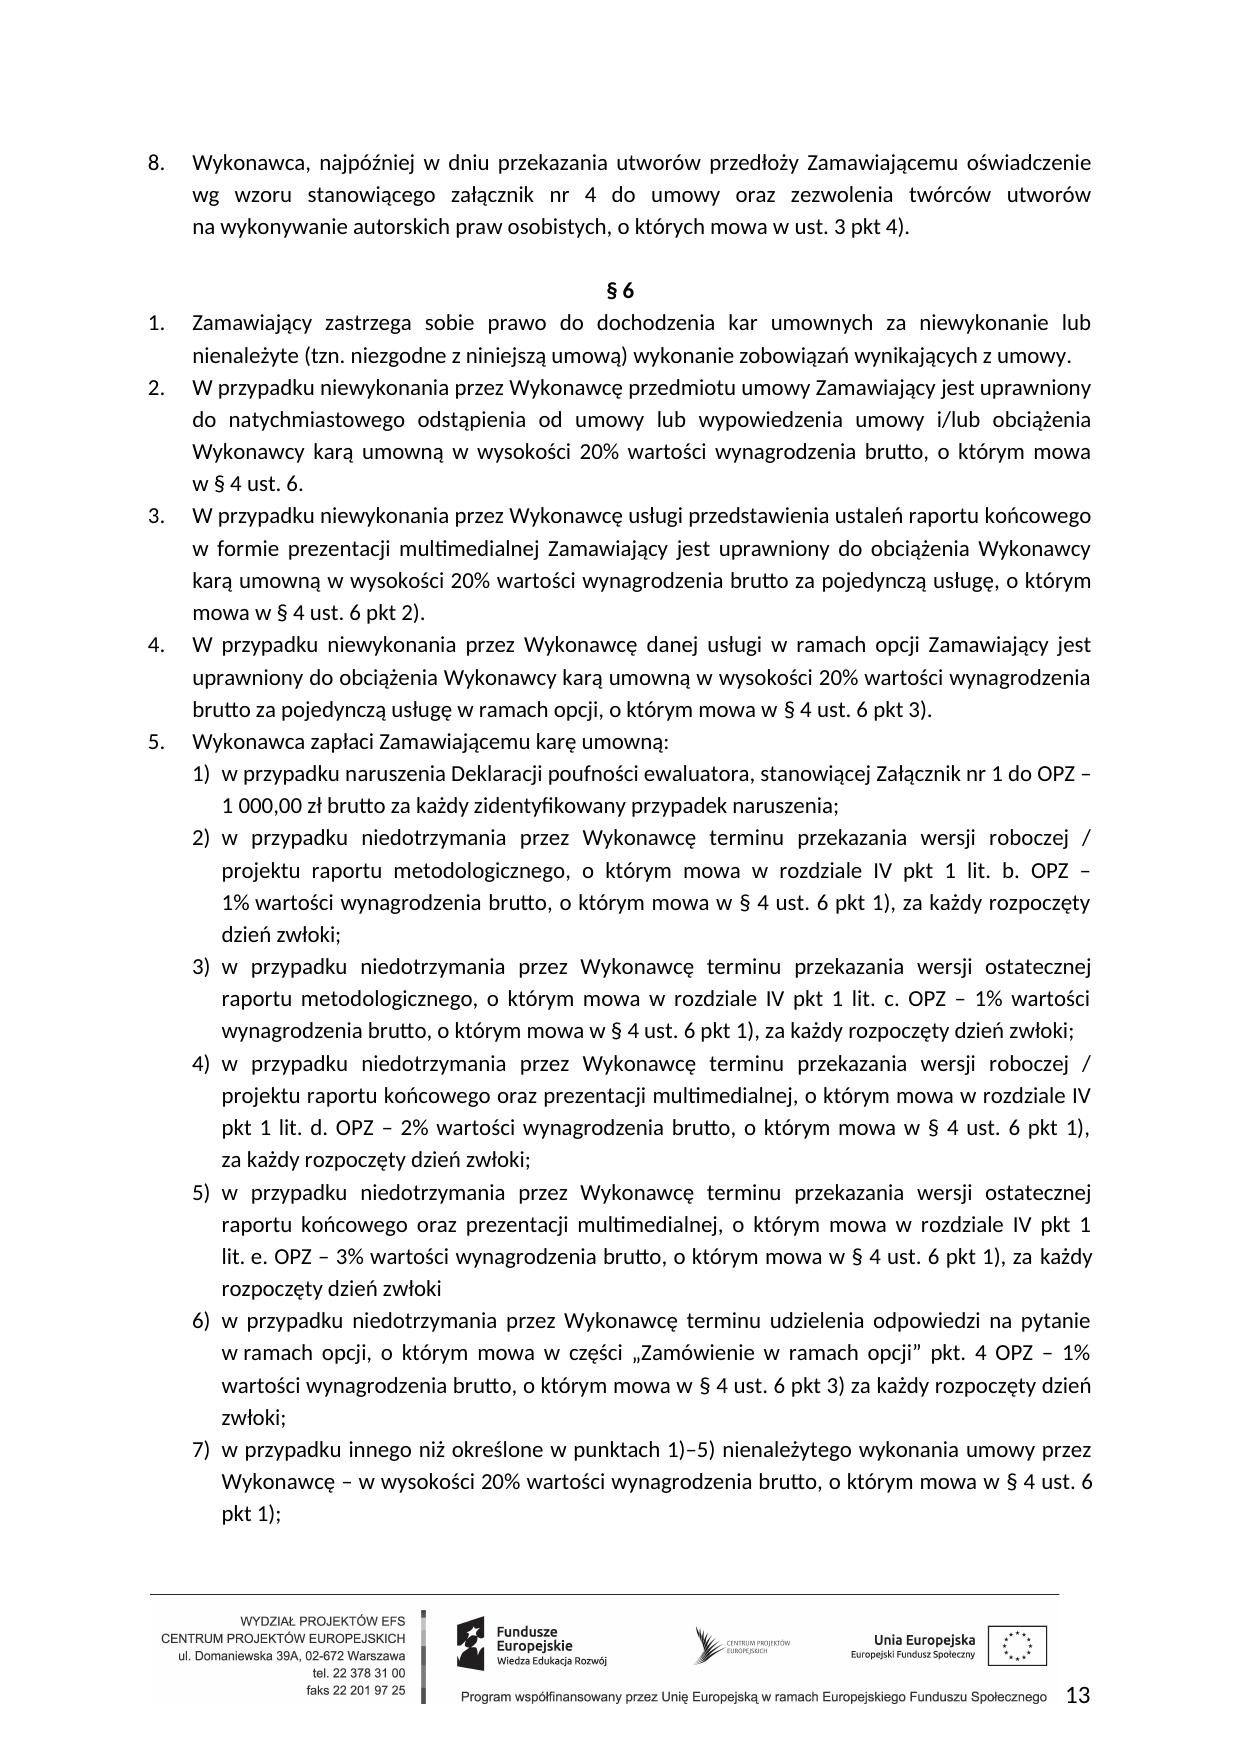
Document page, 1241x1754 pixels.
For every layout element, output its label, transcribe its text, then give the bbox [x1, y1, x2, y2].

list w przypadku niedotrzymania przez Wykonawcę terminu przekazania wersji roboczej / projektu raportu końcowego oraz prezentacji multimedialnej, o którym mowa w rozdziale IV pkt 1 lit. d. OPZ – 2% wartości wynagrodzenia brutto, o którym mowa w § 4 ust. 6 pkt 1), za każdy rozpoczęty dzień zwłoki; [192, 1049, 1093, 1173]
list w przypadku niedotrzymania przez Wykonawcę terminu przekazania wersji roboczej / projektu raportu metodologicznego, o którym mowa w rozdziale IV pkt 1 lit. b. OPZ – 1% wartości wynagrodzenia brutto, o którym mowa w § 4 ust. 6 pkt 1), za każdy rozpoczęty dzień zwłoki; [192, 823, 1093, 948]
list Wykonawca zapłaci Zamawiającemu karę umowną: [148, 727, 1093, 755]
list W przypadku niewykonania przez Wykonawcę przedmiotu umowy Zamawiający jest uprawniony do natychmiastowego odstąpienia od umowy lub wypowiedzenia umowy i/lub obciążenia Wykonawcy karą umowną w wysokości 20% wartości wynagrodzenia brutto, o którym mowa w § 4 ust. 6. [148, 373, 1093, 497]
list w przypadku niedotrzymania przez Wykonawcę terminu przekazania wersji ostatecznej raportu końcowego oraz prezentacji multimedialnej, o którym mowa w rozdziale IV pkt 1 lit. e. OPZ – 3% wartości wynagrodzenia brutto, o którym mowa w § 4 ust. 6 pkt 1), za każdy rozpoczęty dzień zwłoki [192, 1178, 1093, 1302]
list w przypadku niedotrzymania przez Wykonawcę terminu udzielenia odpowiedzi na pytanie w ramach opcji, o którym mowa w części „Zamówienie w ramach opcji” pkt. 4 OPZ – 1% wartości wynagrodzenia brutto, o którym mowa w § 4 ust. 6 pkt 3) za każdy rozpoczęty dzień zwłoki; [192, 1306, 1093, 1431]
list W przypadku niewykonania przez Wykonawcę usługi przedstawienia ustaleń raportu końcowego w formie prezentacji multimedialnej Zamawiający jest uprawniony do obciążenia Wykonawcy karą umowną w wysokości 20% wartości wynagrodzenia brutto za pojedynczą usługę, o którym mowa w § 4 ust. 6 pkt 2). [148, 502, 1093, 626]
text § 6 [148, 276, 1093, 304]
list W przypadku niewykonania przez Wykonawcę danej usługi w ramach opcji Zamawiający jest uprawniony do obciążenia Wykonawcy karą umowną w wysokości 20% wartości wynagrodzenia brutto za pojedynczą usługę w ramach opcji, o którym mowa w § 4 ust. 6 pkt 3). [148, 630, 1093, 723]
list w przypadku innego niż określone w punktach 1)–5) nienależytego wykonania umowy przez Wykonawcę – w wysokości 20% wartości wynagrodzenia brutto, o którym mowa w § 4 ust. 6 pkt 1); [192, 1435, 1093, 1527]
list Zamawiający zastrzega sobie prawo do dochodzenia kar umownych za niewykonanie lub nienależyte (tzn. niezgodne z niniejszą umową) wykonanie zobowiązań wynikających z umowy. [148, 308, 1093, 369]
list Wykonawca, najpóźniej w dniu przekazania utworów przedłoży Zamawiającemu oświadczenie wg wzoru stanowiącego załącznik nr 4 do umowy oraz zezwolenia twórców utworów na wykonywanie autorskich praw osobistych, o których mowa w ust. 3 pkt 4). [148, 148, 1093, 240]
list w przypadku niedotrzymania przez Wykonawcę terminu przekazania wersji ostatecznej raportu metodologicznego, o którym mowa w rozdziale IV pkt 1 lit. c. OPZ – 1% wartości wynagrodzenia brutto, o którym mowa w § 4 ust. 6 pkt 1), za każdy rozpoczęty dzień zwłoki; [192, 952, 1093, 1045]
picture [150, 1594, 1060, 1704]
list w przypadku naruszenia Deklaracji poufności ewaluatora, stanowiącej Załącznik nr 1 do OPZ – 1 000,00 zł brutto za każdy zidentyfikowany przypadek naruszenia; [192, 759, 1093, 819]
